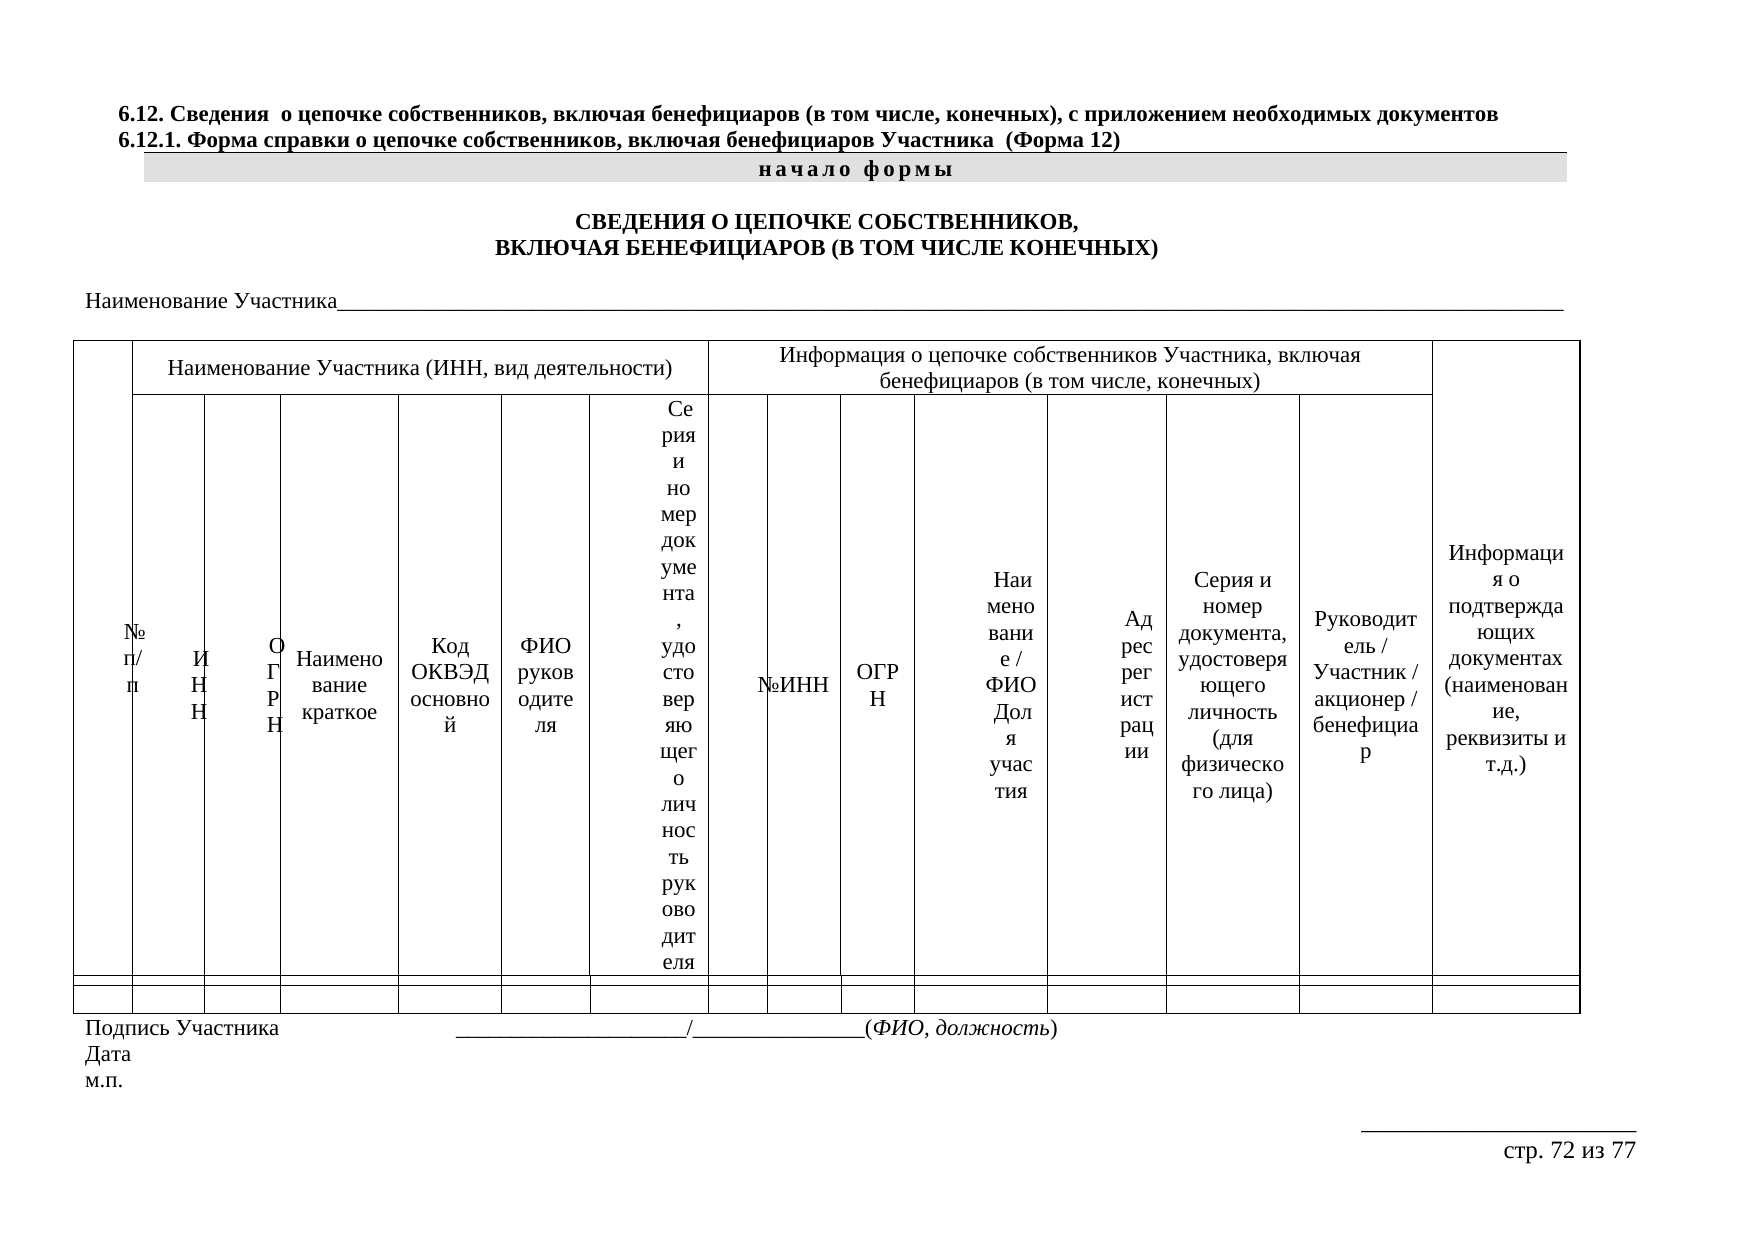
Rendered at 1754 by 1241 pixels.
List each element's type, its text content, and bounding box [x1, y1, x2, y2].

table_cell № [709, 395, 767, 974]
table_cell [205, 986, 280, 1012]
table_header начало формы СВЕДЕНИЯ О ЦЕПОЧКЕ СОБСТВЕННИКОВ, ВКЛЮЧАЯ БЕНЕФИЦИАРОВ (В ТОМ ЧИСЛЕ КОНЕЧНЫХ) [74, 152, 1580, 287]
table_cell [709, 986, 767, 1012]
table_cell ОГРН [841, 395, 914, 974]
table_cell Наименование Участника___________________________________________________________________________________________________________ [74, 287, 1580, 340]
table_cell Наименование краткое [281, 395, 398, 974]
table_cell Руководитель / Участник / акционер / бенефициар [1300, 395, 1432, 974]
table_cell [74, 986, 132, 1012]
subtitle 6.12. Сведения о цепочке собственников, включая бенефициаров (в том числе, конечных), с приложением необходимых документов [118, 99, 1636, 126]
table_cell [591, 976, 708, 985]
table_cell [502, 976, 590, 985]
table_cell ФИО руководителя [502, 395, 589, 974]
table_cell [1433, 976, 1579, 985]
table_cell [1048, 976, 1166, 985]
table_cell [1167, 986, 1299, 1012]
table_cell [915, 986, 1047, 1012]
table_cell [591, 986, 708, 1012]
table_cell Серия и номер документа, удостоверяющего личность (для физического лица) [1167, 395, 1299, 974]
table_cell Наименование / ФИО Доля участия [915, 395, 1047, 974]
table_cell [133, 976, 204, 985]
table_cell [842, 976, 914, 985]
table_cell № п/п [74, 341, 132, 974]
table_cell Информация о подтверждающих документах (наименование, реквизиты и т.д.) [1433, 341, 1579, 974]
list 6.12.1. Форма справки о цепочке собственников, включая бенефициаров Участника (Форма 12) [118, 126, 1636, 152]
table_cell [1300, 986, 1432, 1012]
table_cell [842, 986, 914, 1012]
table_cell Серия и номер документа, удостоверяющего личность руководителя [590, 395, 708, 974]
table_cell [502, 986, 590, 1012]
table_cell [1048, 986, 1166, 1012]
table_cell [399, 986, 501, 1012]
table_cell [768, 976, 841, 985]
table_cell [915, 976, 1047, 985]
table_cell [133, 986, 204, 1012]
table_cell Информация о цепочке собственников Участника, включая бенефициаров (в том числе, конечных) [709, 341, 1432, 394]
table_cell [1167, 976, 1299, 985]
table_cell [205, 976, 280, 985]
table_cell Наименование Участника (ИНН, вид деятельности) [133, 341, 708, 394]
table_cell [768, 986, 841, 1012]
table_cell [709, 976, 767, 985]
table_cell Адрес регистрации [1048, 395, 1166, 974]
table_cell [281, 976, 398, 985]
table_cell [74, 976, 132, 985]
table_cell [74, 1014, 1580, 1106]
table_cell [399, 976, 501, 985]
table_cell [281, 986, 398, 1012]
table_cell ИНН [768, 395, 840, 974]
table_cell Код ОКВЭД основной [399, 395, 501, 974]
table_cell [1300, 976, 1432, 985]
table_cell ОГРН [205, 395, 280, 974]
table_cell ИНН [133, 395, 204, 974]
table_cell [1433, 986, 1579, 1012]
